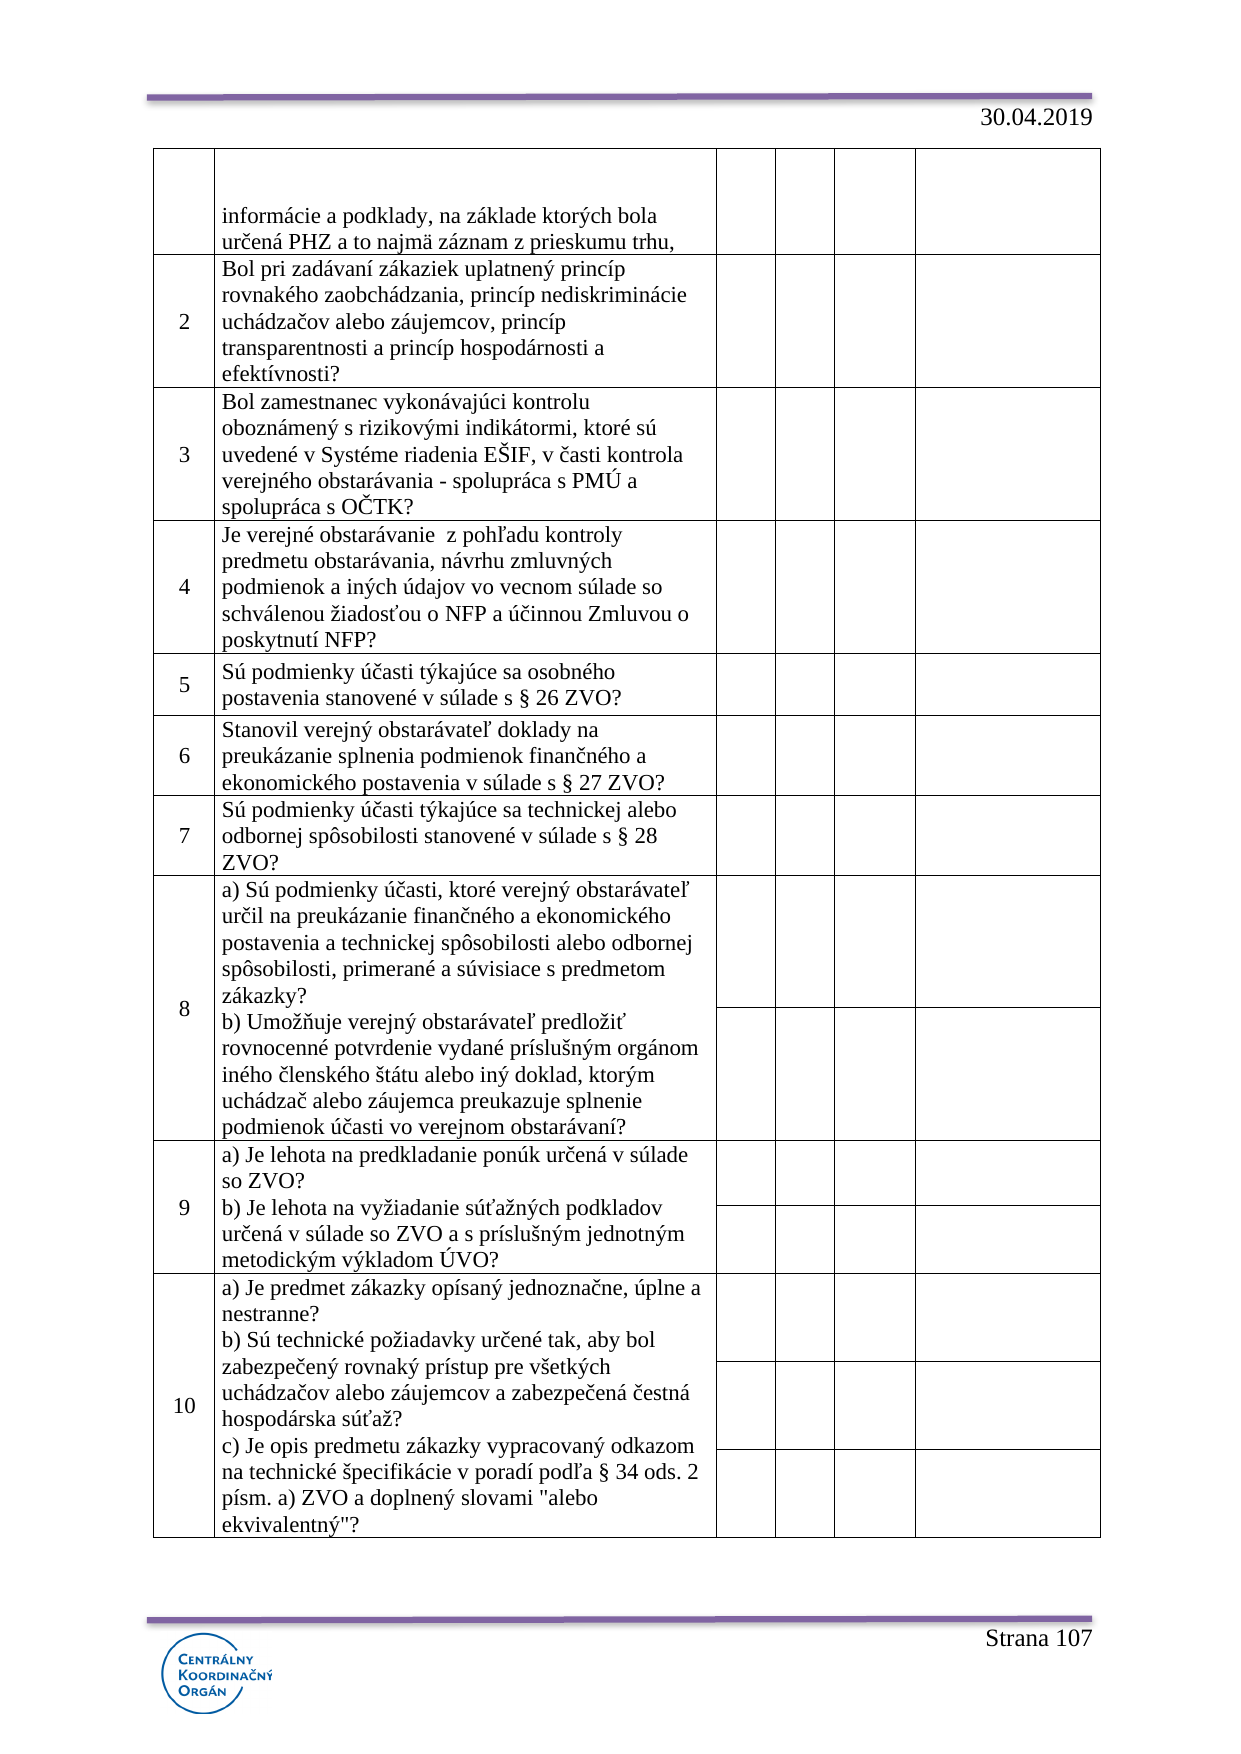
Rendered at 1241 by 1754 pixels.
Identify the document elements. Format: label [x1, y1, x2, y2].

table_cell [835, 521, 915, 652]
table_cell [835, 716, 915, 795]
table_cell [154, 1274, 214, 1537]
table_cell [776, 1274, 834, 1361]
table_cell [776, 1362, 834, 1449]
picture [159, 1631, 272, 1713]
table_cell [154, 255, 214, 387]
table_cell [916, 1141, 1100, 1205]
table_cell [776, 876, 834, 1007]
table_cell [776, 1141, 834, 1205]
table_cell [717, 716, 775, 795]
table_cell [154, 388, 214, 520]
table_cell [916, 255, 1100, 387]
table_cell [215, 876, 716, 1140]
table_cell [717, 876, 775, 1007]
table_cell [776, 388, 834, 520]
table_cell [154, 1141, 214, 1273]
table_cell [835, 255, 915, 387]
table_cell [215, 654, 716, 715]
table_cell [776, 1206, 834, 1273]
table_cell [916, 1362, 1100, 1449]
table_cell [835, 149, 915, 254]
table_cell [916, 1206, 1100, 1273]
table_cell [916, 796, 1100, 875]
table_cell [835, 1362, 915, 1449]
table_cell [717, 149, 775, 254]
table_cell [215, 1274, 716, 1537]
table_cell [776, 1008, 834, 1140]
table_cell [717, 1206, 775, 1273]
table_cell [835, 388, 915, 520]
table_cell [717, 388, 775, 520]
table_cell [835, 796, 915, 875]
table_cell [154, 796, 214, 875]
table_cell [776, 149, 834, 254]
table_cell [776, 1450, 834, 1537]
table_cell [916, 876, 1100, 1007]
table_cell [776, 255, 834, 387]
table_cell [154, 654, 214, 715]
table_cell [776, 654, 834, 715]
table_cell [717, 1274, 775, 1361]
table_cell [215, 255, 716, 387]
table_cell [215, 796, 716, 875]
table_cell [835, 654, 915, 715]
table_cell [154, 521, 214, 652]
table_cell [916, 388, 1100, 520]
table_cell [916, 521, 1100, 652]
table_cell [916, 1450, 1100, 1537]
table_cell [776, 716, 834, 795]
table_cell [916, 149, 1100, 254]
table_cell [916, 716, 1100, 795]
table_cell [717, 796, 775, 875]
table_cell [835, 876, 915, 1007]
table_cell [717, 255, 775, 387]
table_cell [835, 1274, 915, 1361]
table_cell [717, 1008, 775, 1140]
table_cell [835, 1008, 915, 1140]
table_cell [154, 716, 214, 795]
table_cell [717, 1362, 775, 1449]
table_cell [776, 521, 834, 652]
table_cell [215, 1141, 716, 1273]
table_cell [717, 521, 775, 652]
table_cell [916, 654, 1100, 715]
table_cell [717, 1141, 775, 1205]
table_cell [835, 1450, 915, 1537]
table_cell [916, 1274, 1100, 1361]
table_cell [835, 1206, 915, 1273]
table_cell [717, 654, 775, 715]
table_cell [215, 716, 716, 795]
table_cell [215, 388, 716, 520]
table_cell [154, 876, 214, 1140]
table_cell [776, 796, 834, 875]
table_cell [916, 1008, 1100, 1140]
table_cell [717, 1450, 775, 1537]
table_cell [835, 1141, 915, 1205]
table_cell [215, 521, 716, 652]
